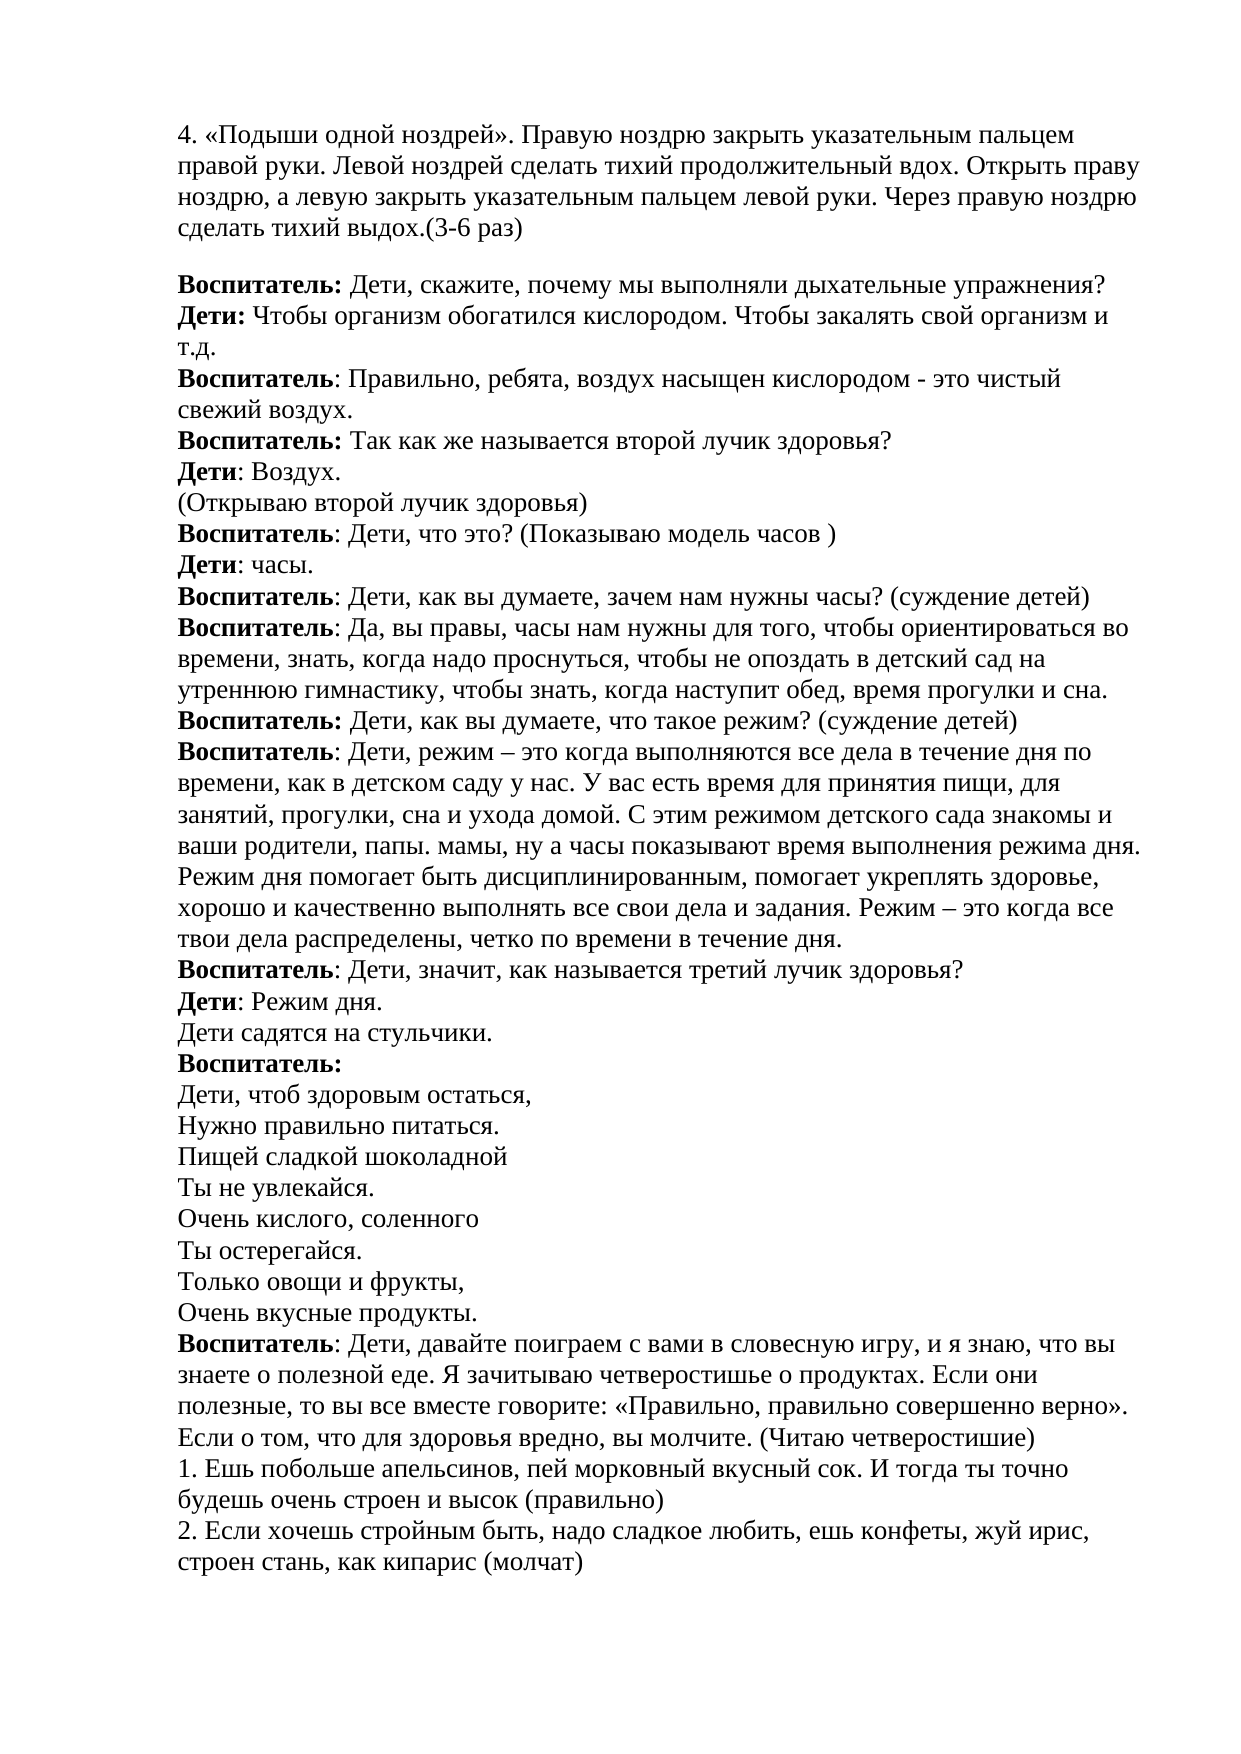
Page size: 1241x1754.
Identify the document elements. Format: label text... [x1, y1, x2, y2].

text Воспитатель: Дети, режим – это когда выполняются все дела в течение дня по времени, как в детском саду у нас. У вас есть время для принятия пищи, для занятий, прогулки, сна и ухода домой. С этим режимом детского сада знакомы и ваши родители, папы. мамы, ну а часы показывают время выполнения режима дня. Режим дня помогает быть дисциплинированным, помогает укреплять здоровье, хорошо и качественно выполнять все свои дела и задания. Режим – это когда все твои дела распределены, четко по времени в течение дня. [177, 735, 1152, 953]
text Воспитатель: Да, вы правы, часы нам нужны для того, чтобы ориентироваться во времени, знать, когда надо проснуться, чтобы не опоздать в детский сад на утреннюю гимнастику, чтобы знать, когда наступит обед, время прогулки и сна. [177, 611, 1152, 704]
text Воспитатель: Дети, как вы думаете, зачем нам нужны часы? (суждение детей) [177, 580, 1152, 611]
text Нужно правильно питаться. [177, 1109, 1152, 1140]
text Если о том, что для здоровья вредно, вы молчите. (Читаю четверостишие) [177, 1421, 1152, 1452]
text Дети: часы. [177, 548, 1152, 580]
text Дети: Воздух. [177, 455, 1152, 486]
text Ты остерегайся. [177, 1234, 1152, 1265]
text Воспитатель: Дети, давайте поиграем с вами в словесную игру, и я знаю, что вы знаете о полезной еде. Я зачитываю четверостишье о продуктах. Если они полезные, то вы все вместе говорите: «Правильно, правильно совершенно верно». [177, 1327, 1152, 1421]
text Воспитатель: Дети, скажите, почему мы выполняли дыхательные упражнения? [177, 268, 1152, 299]
text 1. Ешь побольше апельсинов, пей морковный вкусный сок. И тогда ты точно будешь очень строен и высок (правильно) [177, 1452, 1152, 1514]
text Дети: Режим дня. [177, 984, 1152, 1016]
text Ты не увлекайся. [177, 1171, 1152, 1203]
text Дети, чтоб здоровым остаться, [177, 1078, 1152, 1109]
text Дети садятся на стульчики. [177, 1016, 1152, 1047]
text (Открываю второй лучик здоровья) [177, 486, 1152, 517]
text 2. Если хочешь стройным быть, надо сладкое любить, ешь конфеты, жуй ирис, строен стань, как кипарис (молчат) [177, 1514, 1152, 1576]
text Очень кислого, соленного [177, 1203, 1152, 1234]
text Дети: Чтобы организм обогатился кислородом. Чтобы закалять свой организм и т.д. [177, 299, 1152, 362]
text Очень вкусные продукты. [177, 1296, 1152, 1327]
text Воспитатель: Дети, что это? (Показываю модель часов ) [177, 517, 1152, 548]
text Воспитатель: Дети, значит, как называется третий лучик здоровья? [177, 953, 1152, 984]
text Воспитатель: Дети, как вы думаете, что такое режим? (суждение детей) [177, 704, 1152, 735]
text Воспитатель: Правильно, ребята, воздух насыщен кислородом - это чистый свежий воздух. [177, 362, 1152, 424]
text Пищей сладкой шоколадной [177, 1140, 1152, 1171]
text Только овощи и фрукты, [177, 1265, 1152, 1296]
text Воспитатель: [177, 1047, 1152, 1078]
text Воспитатель: Так как же называется второй лучик здоровья? [177, 424, 1152, 455]
text 4. «Подыши одной ноздрей». Правую ноздрю закрыть указательным пальцем правой руки. Левой ноздрей сделать тихий продолжительный вдох. Открыть праву ноздрю, а левую закрыть указательным пальцем левой руки. Через правую ноздрю сделать тихий выдох.(3-6 раз) [177, 118, 1152, 243]
